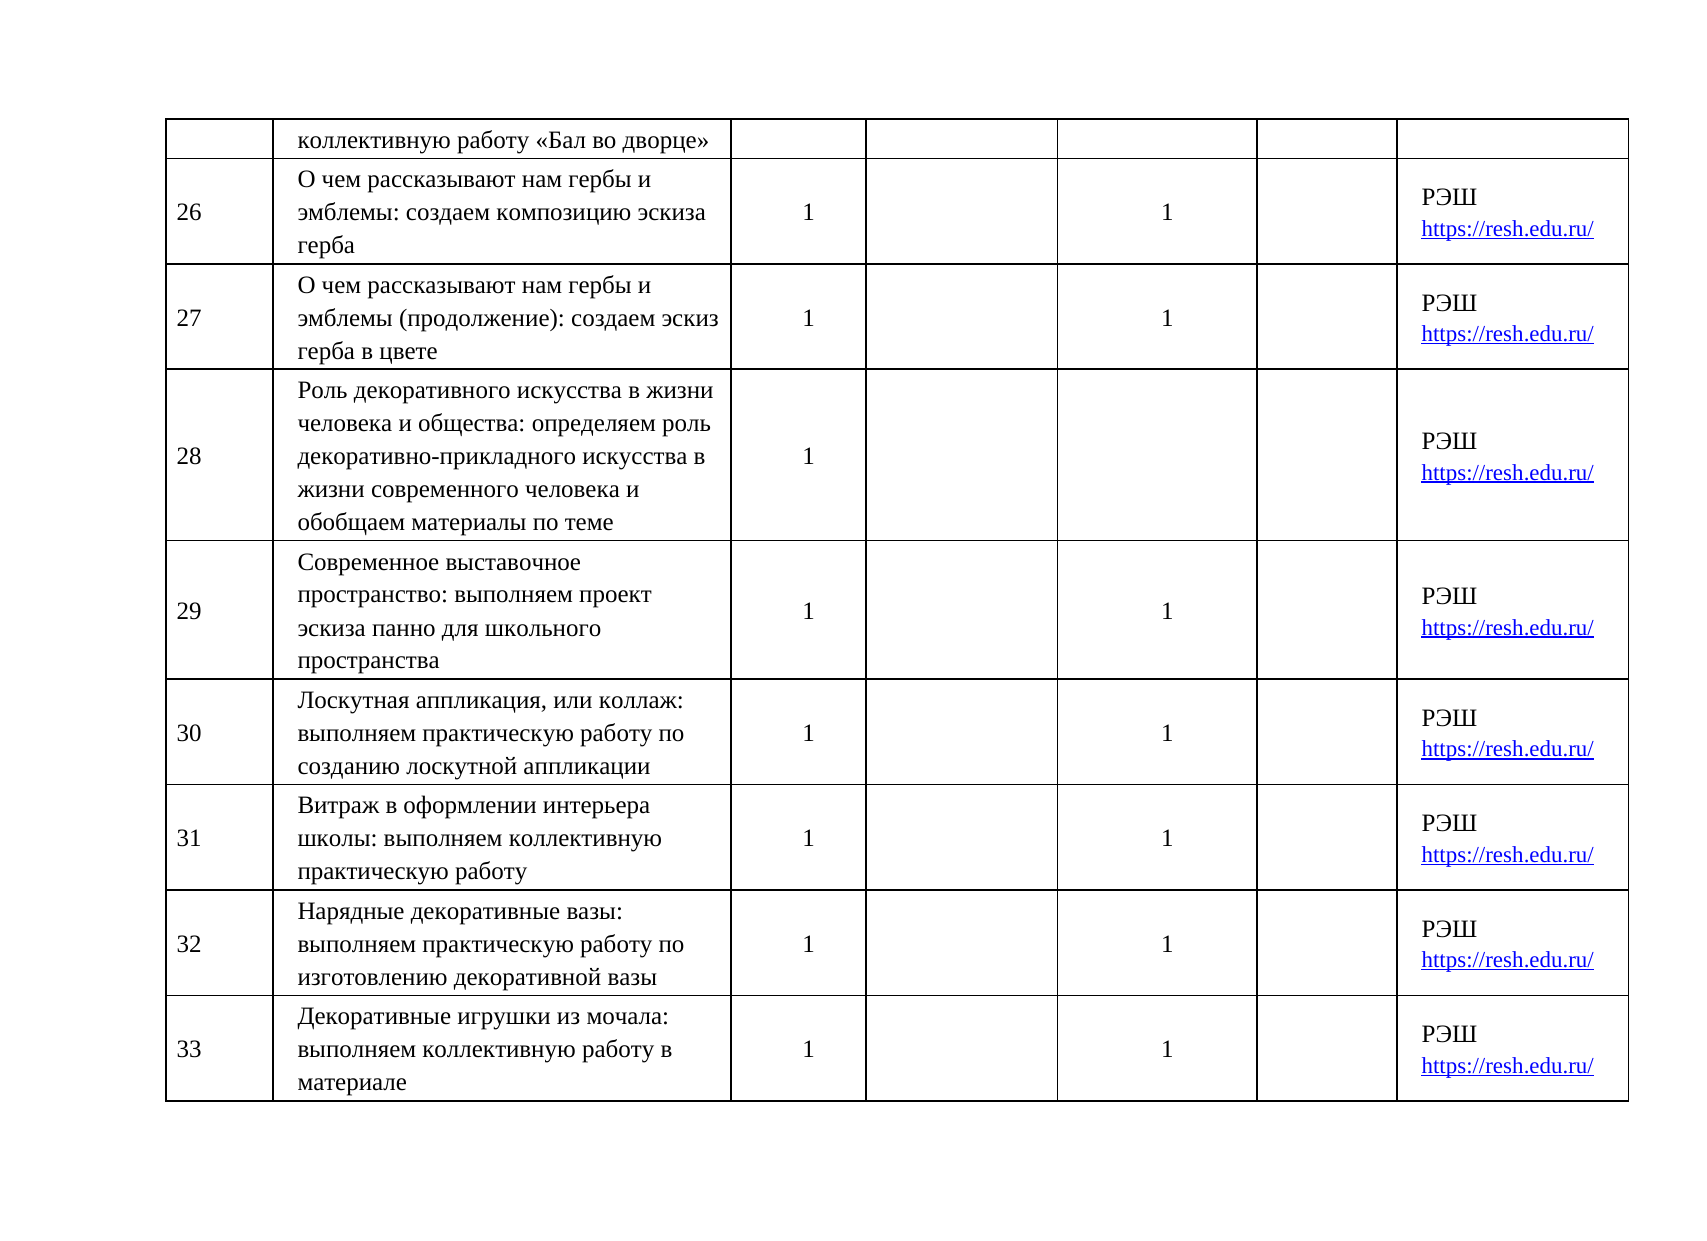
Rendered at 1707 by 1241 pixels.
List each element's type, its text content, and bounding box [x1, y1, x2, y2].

table_cell [867, 370, 1057, 540]
table_cell РЭШ https://resh.edu.ru/ [1398, 891, 1628, 994]
table_cell РЭШ https://resh.edu.ru/ [1398, 370, 1628, 540]
table_cell 1 [1058, 785, 1256, 889]
table_cell 26 [167, 159, 272, 263]
table_cell 25 [167, 120, 272, 157]
table_cell 1 [732, 541, 865, 678]
table_cell 27 [167, 265, 272, 368]
table_cell Витраж в оформлении интерьера школы: выполняем коллективную практическую работу [274, 785, 730, 889]
table_cell [1258, 891, 1396, 994]
table_cell О чем рассказывают нам гербы и эмблемы (продолжение): создаем эскиз герба в цвете [274, 265, 730, 368]
table_cell 1 [1058, 120, 1256, 157]
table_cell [274, 120, 730, 157]
table_cell Нарядные декоративные вазы: выполняем практическую работу по изготовлению декоративной вазы [274, 891, 730, 994]
table_cell РЭШ https://resh.edu.ru/ [1398, 159, 1628, 263]
table_cell 1 [732, 891, 865, 994]
table_cell [867, 541, 1057, 678]
table_cell [867, 785, 1057, 889]
table_cell [1258, 370, 1396, 540]
table_cell 1 [1058, 159, 1256, 263]
table_cell 1 [732, 120, 865, 157]
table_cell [1398, 120, 1628, 157]
table_cell Современное выставочное пространство: выполняем проект эскиза панно для школьного пространства [274, 541, 730, 678]
table_cell 29 [167, 541, 272, 678]
table_cell 32 [167, 891, 272, 994]
table_cell [1258, 265, 1396, 368]
table_cell 1 [732, 680, 865, 784]
table_cell [867, 891, 1057, 994]
table_cell 1 [1058, 541, 1256, 678]
table_cell [1258, 159, 1396, 263]
table_cell [1258, 541, 1396, 678]
table_cell [1258, 996, 1396, 1100]
table_cell [1258, 785, 1396, 889]
table_cell 1 [1058, 996, 1256, 1100]
table_cell 1 [1058, 680, 1256, 784]
table_cell [1258, 680, 1396, 784]
table_cell 1 [732, 159, 865, 263]
table_cell [867, 265, 1057, 368]
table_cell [1398, 996, 1628, 1100]
table_cell 31 [167, 785, 272, 889]
table_cell РЭШ https://resh.edu.ru/ [1398, 541, 1628, 678]
table_cell РЭШ https://resh.edu.ru/ [1398, 680, 1628, 784]
table_cell 33 [167, 996, 272, 1100]
table_cell 30 [167, 680, 272, 784]
table_cell [1258, 120, 1396, 157]
table_cell [867, 680, 1057, 784]
table_cell 1 [732, 265, 865, 368]
table_cell 1 [1058, 891, 1256, 994]
table_cell 1 [732, 785, 865, 889]
table_cell 1 [732, 996, 865, 1100]
table_cell 1 [1058, 265, 1256, 368]
table_cell РЭШ https://resh.edu.ru/ [1398, 265, 1628, 368]
table_cell 1 [732, 370, 865, 540]
table_cell [867, 996, 1057, 1100]
table_cell [867, 120, 1057, 157]
table_cell [1058, 370, 1256, 540]
table_cell Лоскутная аппликация, или коллаж: выполняем практическую работу по созданию лоскутной аппликации [274, 680, 730, 784]
table_cell Декоративные игрушки из мочала: выполняем коллективную работу в материале [274, 996, 730, 1100]
table_cell 28 [167, 370, 272, 540]
table_cell О чем рассказывают нам гербы и эмблемы: создаем композицию эскиза герба [274, 159, 730, 263]
table_cell РЭШ https://resh.edu.ru/ [1398, 785, 1628, 889]
table_cell Роль декоративного искусства в жизни человека и общества: определяем роль декоративно-прикладного искусства в жизни современного человека и обобщаем материалы по теме [274, 370, 730, 540]
table_cell [867, 159, 1057, 263]
